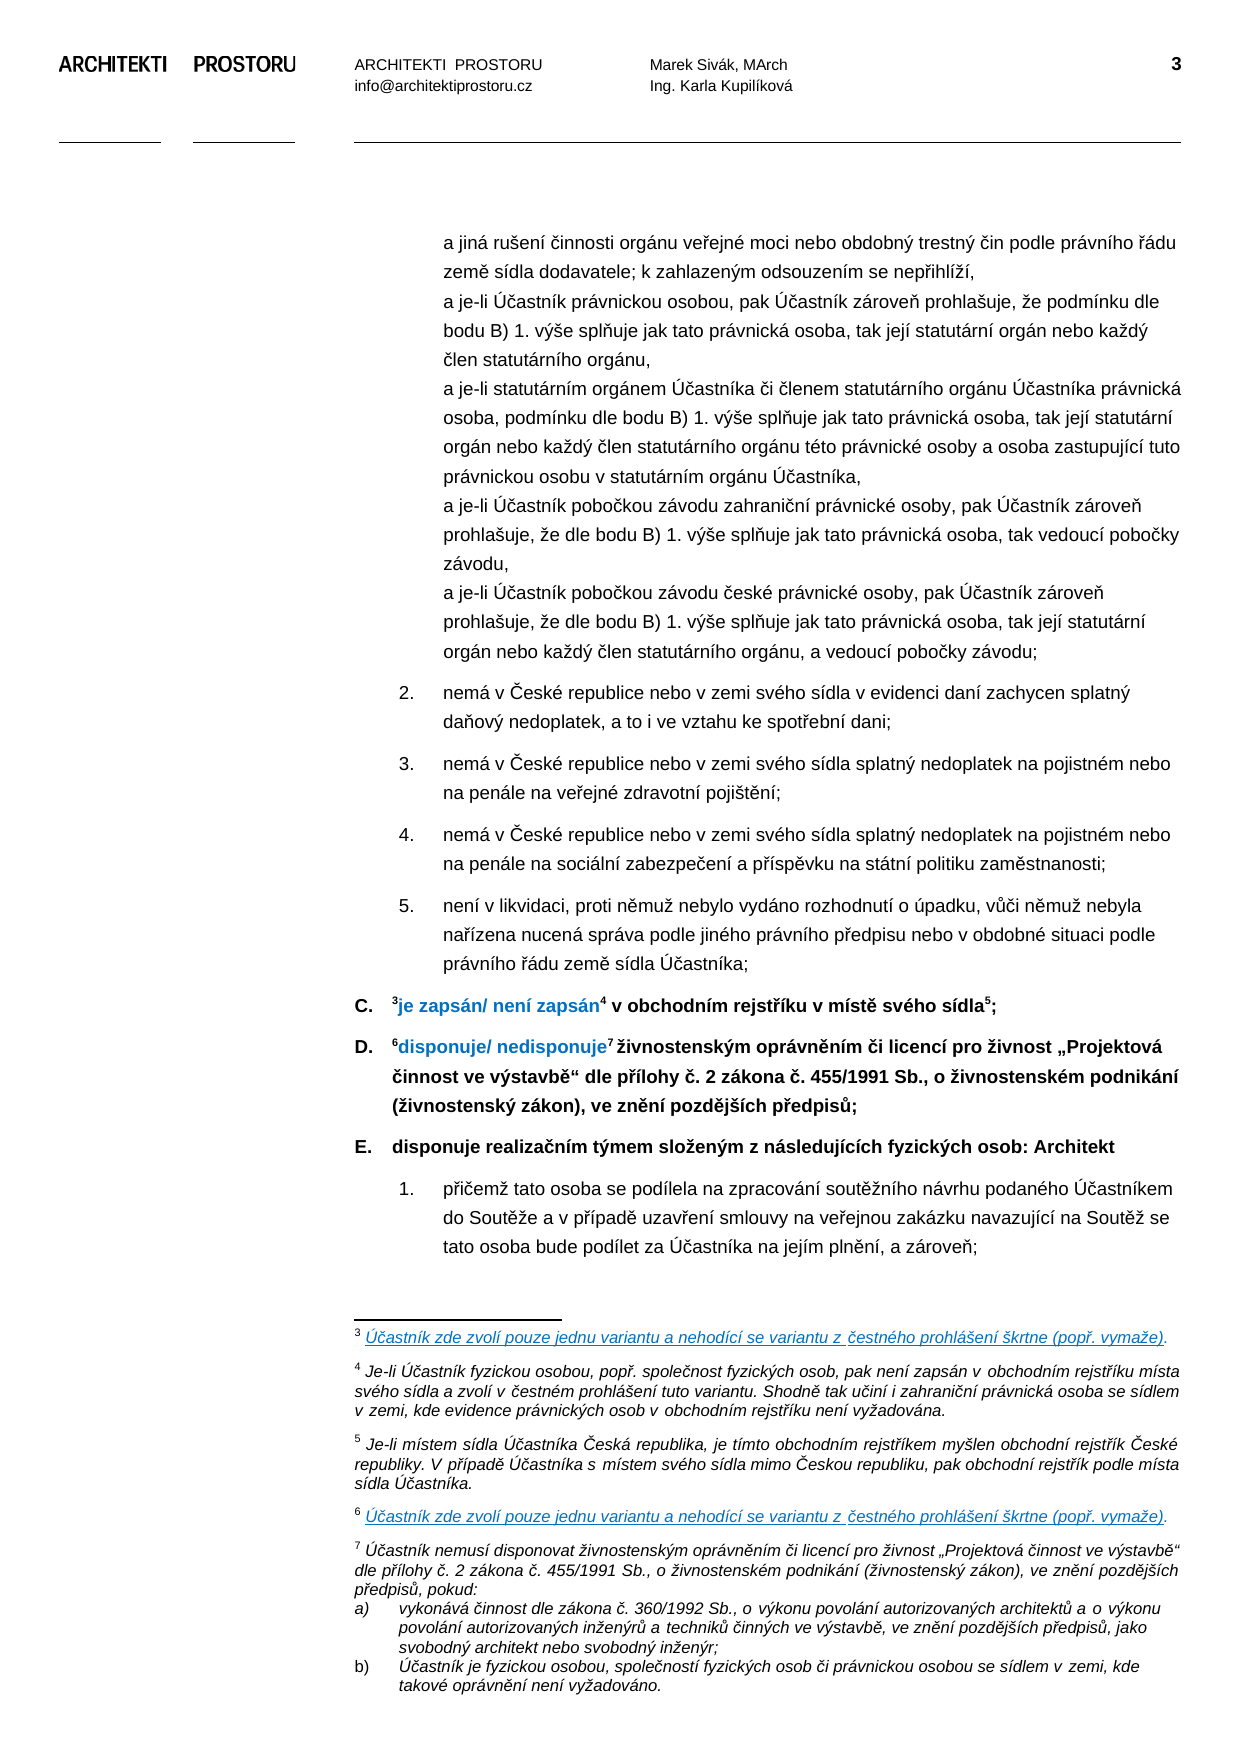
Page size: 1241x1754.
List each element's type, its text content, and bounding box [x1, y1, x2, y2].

text a je-li statutárním orgánem Účastníka či členem statutárního orgánu Účastníka právnická osoba, podmínku dle bodu B) 1. výše splňuje jak tato právnická osoba, tak její statutární orgán nebo každý člen statutárního orgánu této právnické osoby a osoba zastupující tuto právnickou osobu v statutárním orgánu Účastníka, [443, 370, 1181, 487]
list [399, 224, 1181, 283]
list je zapsán/ není zapsán v obchodním rejstříku v místě svého sídla; [354, 987, 1181, 1016]
list nemá v České republice nebo v zemi svého sídla v evidenci daní zachycen splatný daňový nedoplatek, a to i ve vztahu ke spotřební dani; [399, 674, 1181, 733]
list přičemž tato osoba se podílela na zpracování soutěžního návrhu podaného Účastníkem do Soutěže a v případě uzavření smlouvy na veřejnou zakázku navazující na Soutěž se tato osoba bude podílet za Účastníka na jejím plnění, a zároveň; [399, 1170, 1181, 1258]
list disponuje realizačním týmem složeným z následujících fyzických osob: Architekt [354, 1129, 1181, 1158]
list nemá v České republice nebo v zemi svého sídla splatný nedoplatek na pojistném nebo na penále na sociální zabezpečení a příspěvku na státní politiku zaměstnanosti; [399, 816, 1181, 874]
list není v likvidaci, proti němuž nebylo vydáno rozhodnutí o úpadku, vůči němuž nebyla nařízena nucená správa podle jiného právního předpisu nebo v obdobné situaci podle právního řádu země sídla Účastníka; [399, 887, 1181, 974]
text a je-li Účastník právnickou osobou, pak Účastník zároveň prohlašuje, že podmínku dle bodu B) 1. výše splňuje jak tato právnická osoba, tak její statutární orgán nebo každý člen statutárního orgánu, [443, 283, 1181, 370]
list disponuje/ nedisponuje živnostenským oprávněním či licencí pro živnost „Projektová činnost ve výstavbě“ dle přílohy č. 2 zákona č. 455/1991 Sb., o živnostenském podnikání (živnostenský zákon), ve znění pozdějších předpisů; [354, 1029, 1181, 1116]
text a je-li Účastník pobočkou závodu zahraniční právnické osoby, pak Účastník zároveň prohlašuje, že dle bodu B) 1. výše splňuje jak tato právnická osoba, tak vedoucí pobočky závodu, [443, 487, 1181, 574]
list nemá v České republice nebo v zemi svého sídla splatný nedoplatek na pojistném nebo na penále na veřejné zdravotní pojištění; [399, 745, 1181, 804]
picture [59, 56, 296, 72]
text a je-li Účastník pobočkou závodu české právnické osoby, pak Účastník zároveň prohlašuje, že dle bodu B) 1. výše splňuje jak tato právnická osoba, tak její statutární orgán nebo každý člen statutárního orgánu, a vedoucí pobočky závodu; [443, 574, 1181, 662]
